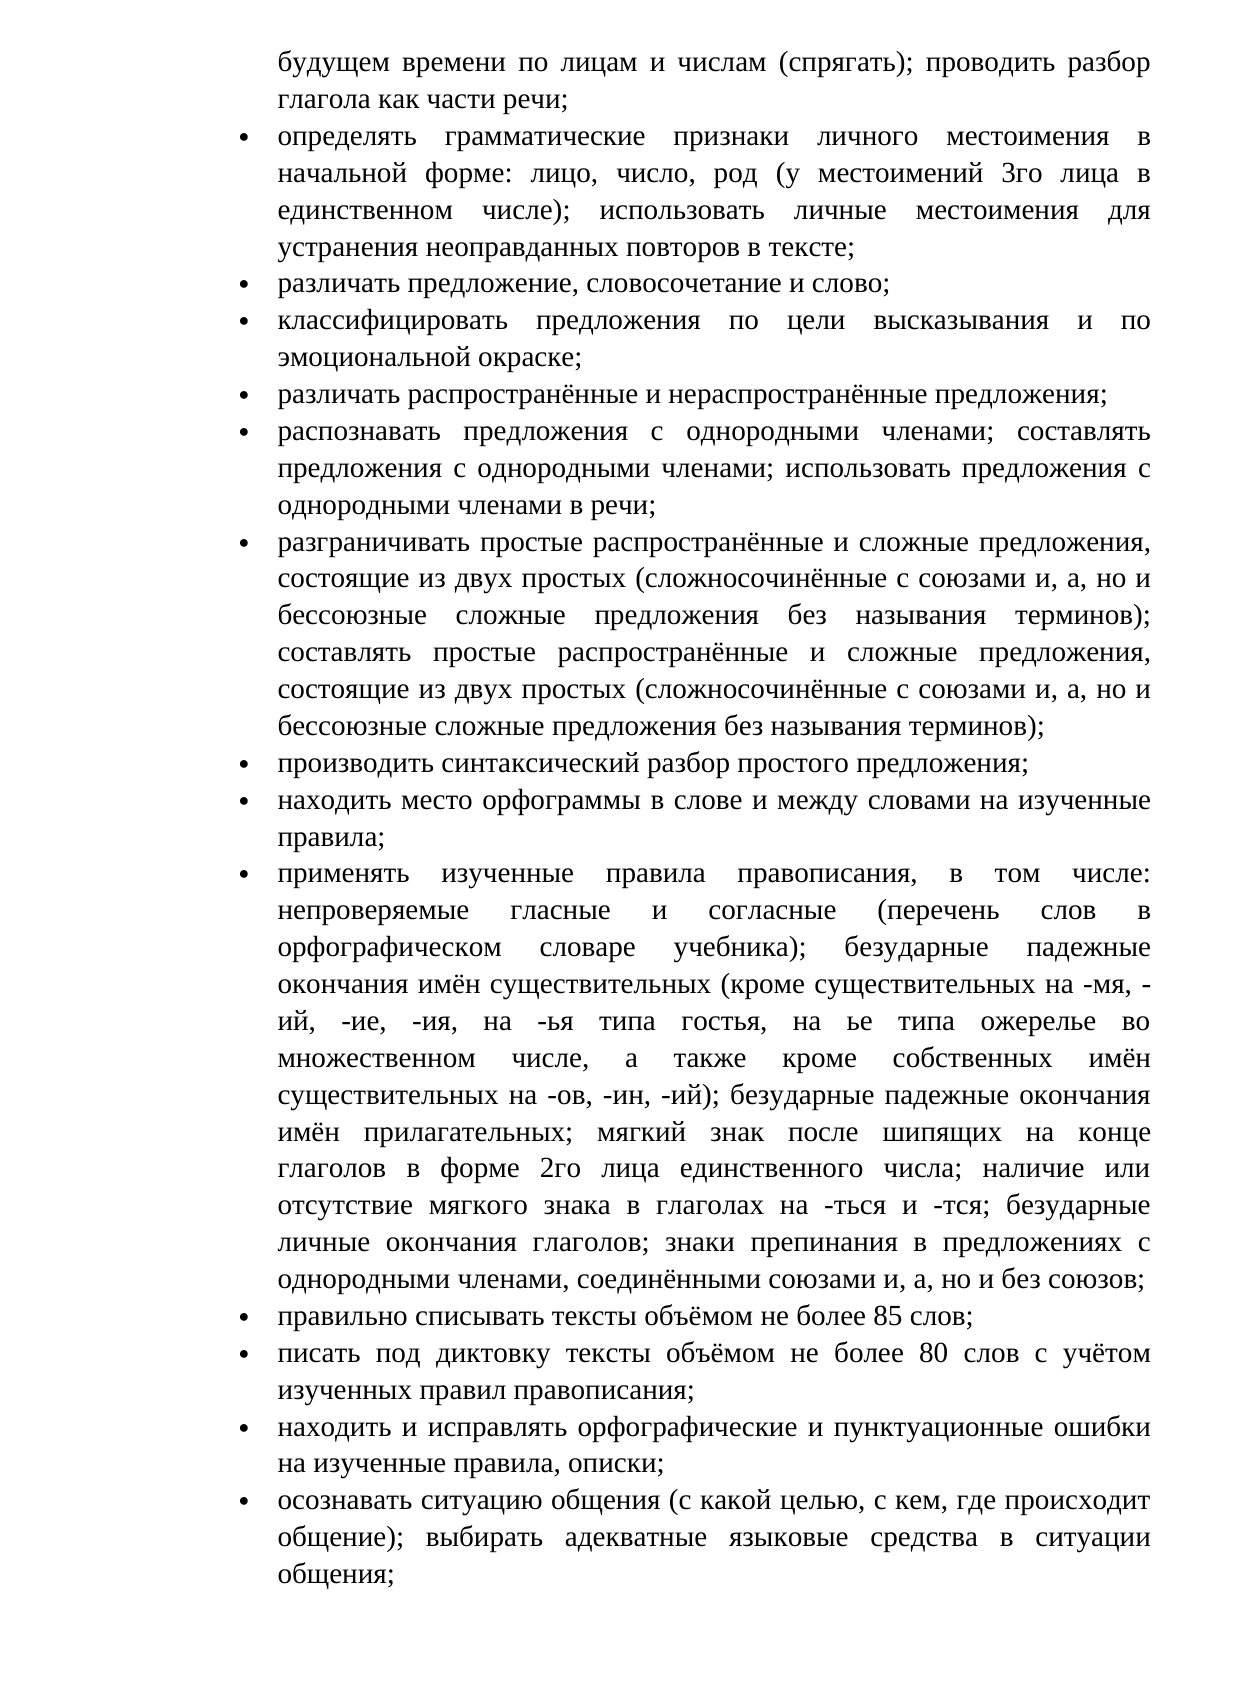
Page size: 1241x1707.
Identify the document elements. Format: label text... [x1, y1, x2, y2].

list правильно списывать тексты объёмом не более 85 слов; [240, 1298, 1152, 1332]
list находить и исправлять орфографические и пунктуационные ошибки на изученные правила, описки; [240, 1409, 1152, 1479]
list находить место орфограммы в слове и между словами на изученные правила; [240, 782, 1152, 852]
list производить синтаксический разбор простого предложения; [240, 745, 1152, 778]
list распознавать предложения с однородными членами; составлять предложения с однородными членами; использовать предложения с однородными членами в речи; [240, 413, 1152, 520]
list осознавать ситуацию общения (с какой целью, с кем, где происходит общение); выбирать адекватные языковые средства в ситуации общения; [240, 1482, 1152, 1590]
list разграничивать простые распространённые и сложные предложения, состоящие из двух простых (сложносочинённые с союзами и, а, но и бессоюзные сложные предложения без называния терминов); составлять простые распространённые и сложные предложения, состоящие из двух простых (сложносочинённые с союзами и, а, но и бессоюзные сложные предложения без называния терминов); [240, 524, 1152, 742]
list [240, 44, 1152, 115]
list различать распространённые и нераспространённые предложения; [240, 376, 1152, 410]
list применять изученные правила правописания, в том числе: непроверяемые гласные и согласные (перечень слов в орфографическом словаре учебника); безударные падежные окончания имён существительных (кроме существительных на -мя, -ий, -ие, -ия, на -ья типа гостья, на ье типа ожерелье во множественном числе, а также кроме собственных имён существительных на -ов, -ин, -ий); безударные падежные окончания имён прилагательных; мягкий знак после шипящих на конце глаголов в форме 2го лица единственного числа; наличие или отсутствие мягкого знака в глаголах на -ться и -тся; безударные личные окончания глаголов; знаки препинания в предложениях с однородными членами, соединёнными союзами и, а, но и без союзов; [240, 856, 1152, 1295]
list классифицировать предложения по цели высказывания и по эмоциональной окраске; [240, 302, 1152, 373]
list различать предложение, словосочетание и слово; [240, 266, 1152, 299]
list писать под диктовку тексты объёмом не более 80 слов с учётом изученных правил правописания; [240, 1335, 1152, 1405]
list определять грамматические признаки личного местоимения в начальной форме: лицо, число, род (у местоимений 3го лица в единственном числе); использовать личные местоимения для устранения неоправданных повторов в тексте; [240, 118, 1152, 262]
